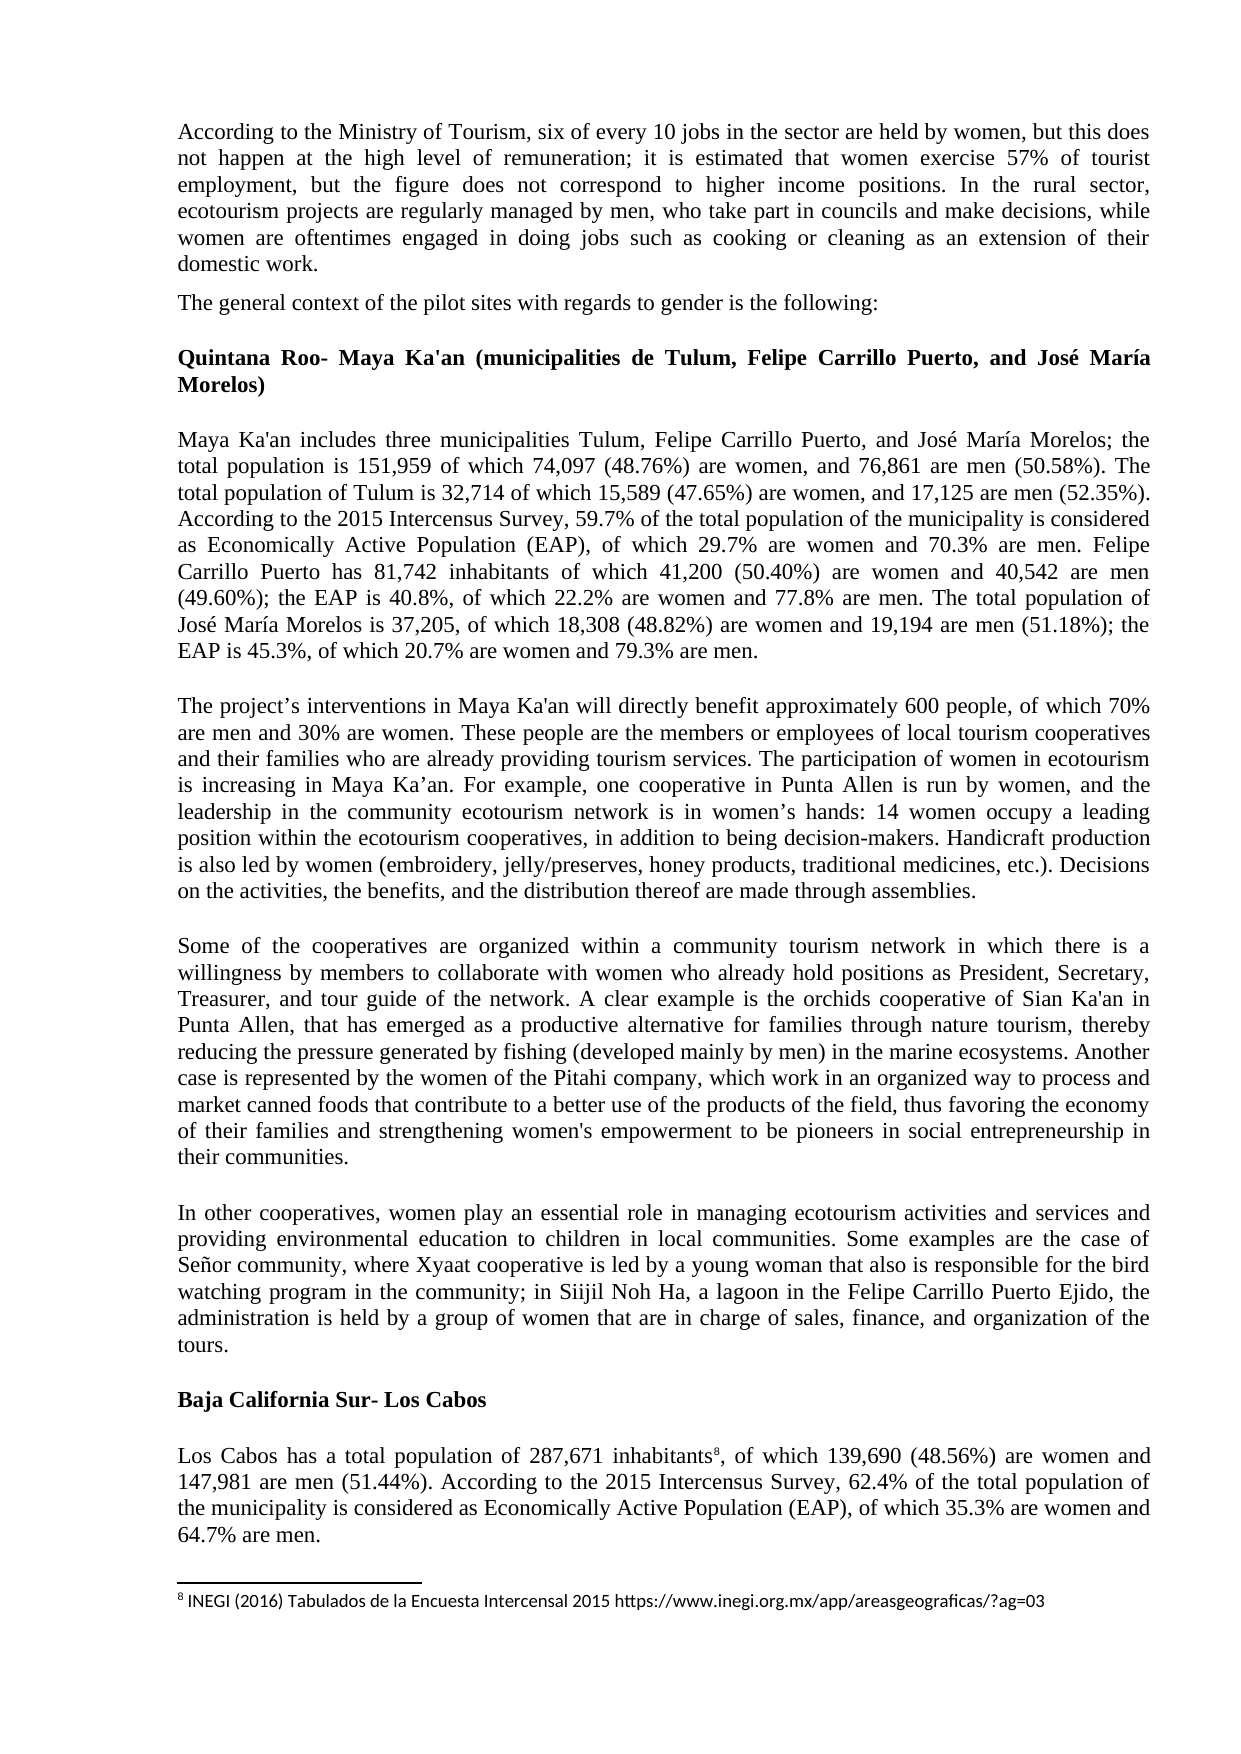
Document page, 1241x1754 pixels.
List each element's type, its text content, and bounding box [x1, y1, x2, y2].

text Quintana Roo- Maya Ka'an (municipalities de Tulum, Felipe Carrillo Puerto, and José María Morelos) [177, 344, 1152, 397]
text Los Cabos has a total population of 287,671 inhabitants, of which 139,690 (48.56%) are women and 147,981 are men (51.44%). According to the 2015 Intercensus Survey, 62.4% of the total population of the municipality is considered as Economically Active Population (EAP), of which 35.3% are women and 64.7% are men. [177, 1442, 1152, 1547]
text Baja California Sur- Los Cabos [177, 1386, 1152, 1412]
text The project’s interventions in Maya Ka'an will directly benefit approximately 600 people, of which 70% are men and 30% are women. These people are the members or employees of local tourism cooperatives and their families who are already providing tourism services. The participation of women in ecotourism is increasing in Maya Ka’an. For example, one cooperative in Punta Allen is run by women, and the leadership in the community ecotourism network is in women’s hands: 14 women occupy a leading position within the ecotourism cooperatives, in addition to being decision-makers. Handicraft production is also led by women (embroidery, jelly/preserves, honey products, traditional medicines, etc.). Decisions on the activities, the benefits, and the distribution thereof are made through assemblies. [177, 692, 1152, 903]
text In other cooperatives, women play an essential role in managing ecotourism activities and services and providing environmental education to children in local communities. Some examples are the case of Señor community, where Xyaat cooperative is led by a young woman that also is responsible for the bird watching program in the community; in Siijil Noh Ha, a lagoon in the Felipe Carrillo Puerto Ejido, the administration is held by a group of women that are in charge of sales, finance, and organization of the tours. [177, 1199, 1152, 1357]
text The general context of the pilot sites with regards to gender is the following: [177, 289, 1152, 315]
text Some of the cooperatives are organized within a community tourism network in which there is a willingness by members to collaborate with women who already hold positions as President, Secretary, Treasurer, and tour guide of the network. A clear example is the orchids cooperative of Sian Ka'an in Punta Allen, that has emerged as a productive alternative for families through nature tourism, thereby reducing the pressure generated by fishing (developed mainly by men) in the marine ecosystems. Another case is represented by the women of the Pitahi company, which work in an organized way to process and market canned foods that contribute to a better use of the products of the field, thus favoring the economy of their families and strengthening women's empowerment to be pioneers in social entrepreneurship in their communities. [177, 932, 1152, 1170]
text Maya Ka'an includes three municipalities Tulum, Felipe Carrillo Puerto, and José María Morelos; the total population is 151,959 of which 74,097 (48.76%) are women, and 76,861 are men (50.58%). The total population of Tulum is 32,714 of which 15,589 (47.65%) are women, and 17,125 are men (52.35%). According to the 2015 Intercensus Survey, 59.7% of the total population of the municipality is considered as Economically Active Population (EAP), of which 29.7% are women and 70.3% are men. Felipe Carrillo Puerto has 81,742 inhabitants of which 41,200 (50.40%) are women and 40,542 are men (49.60%); the EAP is 40.8%, of which 22.2% are women and 77.8% are men. The total population of José María Morelos is 37,205, of which 18,308 (48.82%) are women and 19,194 are men (51.18%); the EAP is 45.3%, of which 20.7% are women and 79.3% are men. [177, 426, 1152, 663]
text According to the Ministry of Tourism, six of every 10 jobs in the sector are held by women, but this does not happen at the high level of remuneration; it is estimated that women exercise 57% of tourist employment, but the figure does not correspond to higher income positions. In the rural sector, ecotourism projects are regularly managed by men, who take part in councils and make decisions, while women are oftentimes engaged in doing jobs such as cooking or cleaning as an extension of their domestic work. [177, 118, 1152, 276]
